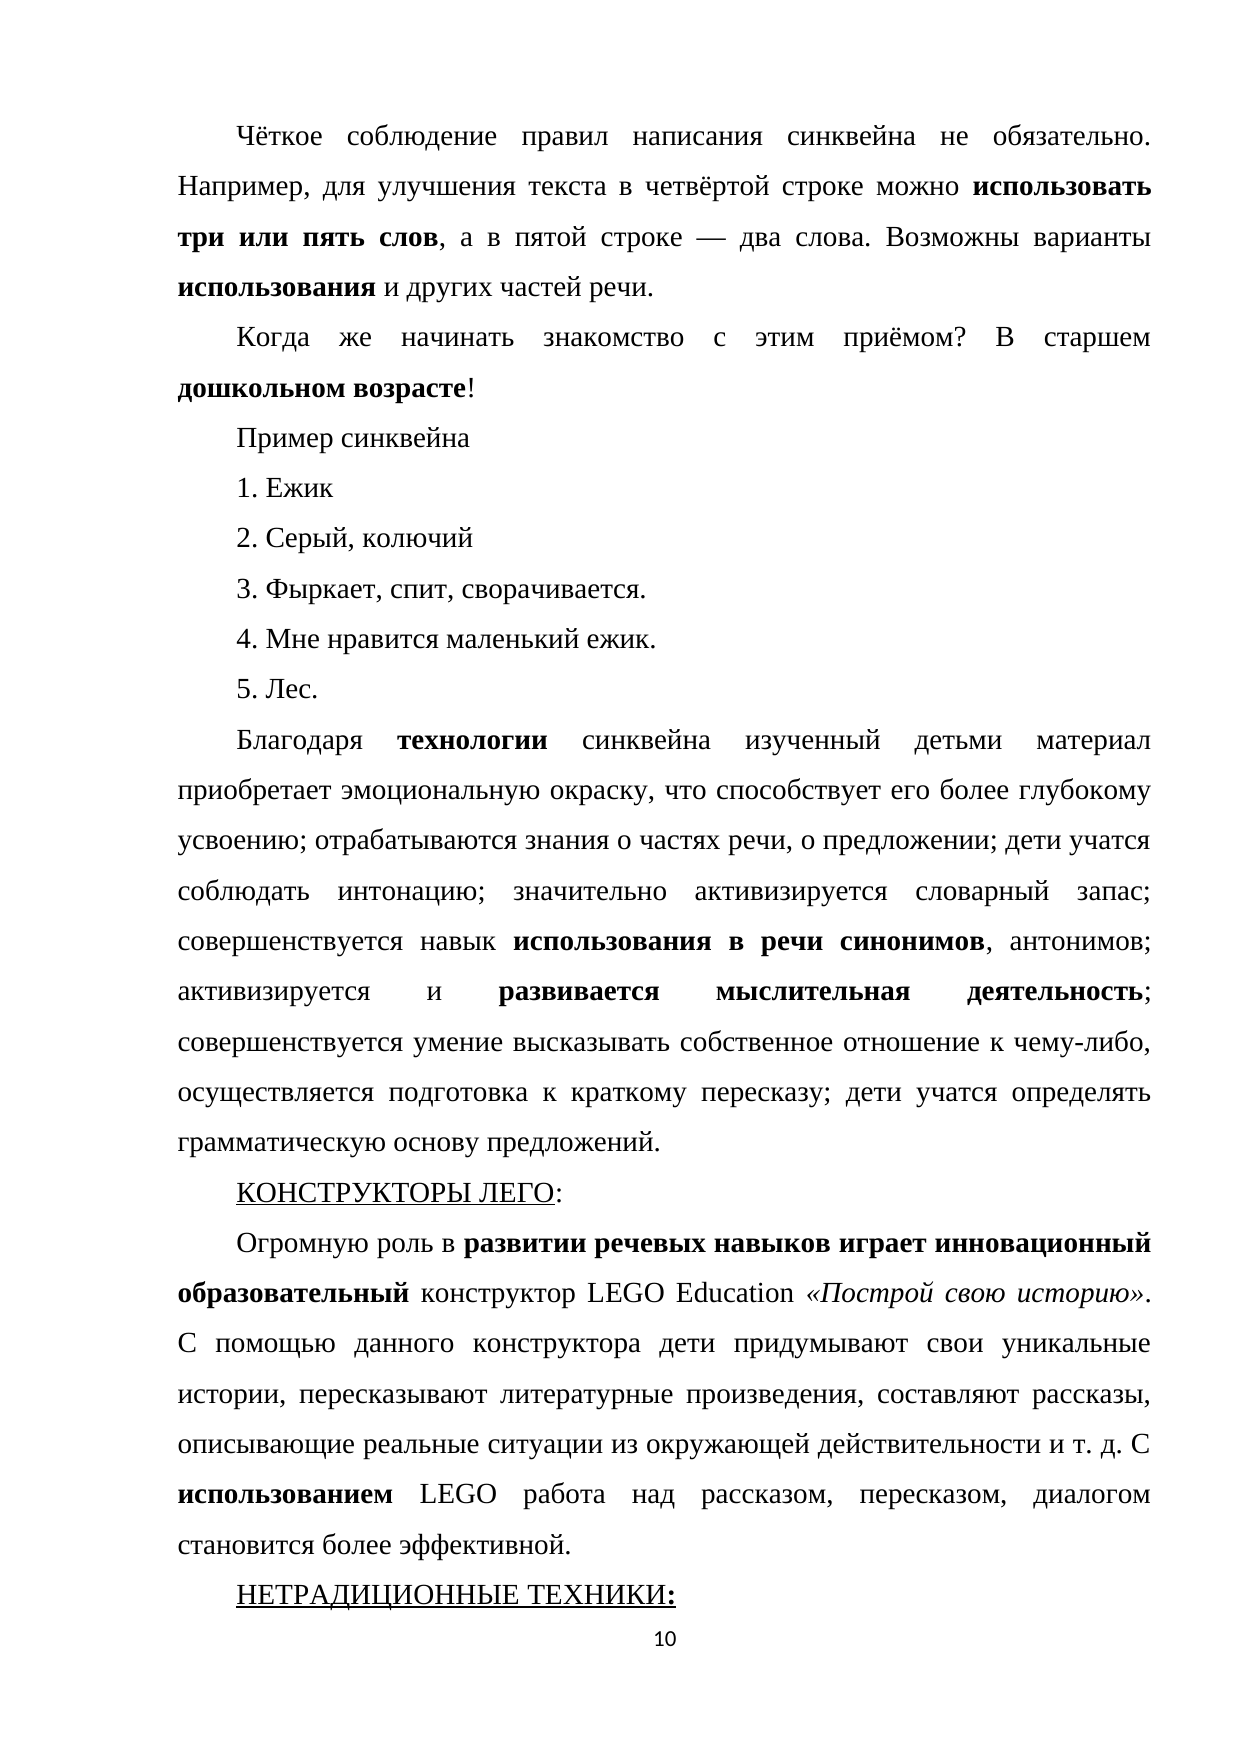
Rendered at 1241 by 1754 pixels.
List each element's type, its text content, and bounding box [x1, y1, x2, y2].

text Благодаря технологии синквейна изученный детьми материал приобретает эмоциональную окраску, что способствует его более глубокому усвоению; отрабатываются знания о частях речи, о предложении; дети учатся соблюдать интонацию; значительно активизируется словарный запас; совершенствуется навык использования в речи синонимов, антонимов; активизируется и развивается мыслительная деятельность; совершенствуется умение высказывать собственное отношение к чему-либо, осуществляется подготовка к краткому пересказу; дети учатся определять грамматическую основу предложений. [177, 722, 1152, 1158]
text 1. Ежик [177, 470, 1152, 504]
text 4. Мне нравится маленький ежик. [177, 621, 1152, 655]
text Пример синквейна [177, 420, 1152, 453]
text Когда же начинать знакомство с этим приёмом? В старшем дошкольном возрасте! [177, 319, 1152, 403]
text 2. Серый, колючий [177, 521, 1152, 554]
text 3. Фыркает, спит, сворачивается. [177, 571, 1152, 604]
text КОНСТРУКТОРЫ ЛЕГО: [177, 1175, 1152, 1208]
text Огромную роль в развитии речевых навыков играет инновационный образовательный конструктор LEGO Education «Построй свою историю». С помощью данного конструктора дети придумывают свои уникальные истории, пересказывают литературные произведения, составляют рассказы, описывающие реальные ситуации из окружающей действительности и т. д. С использованием LEGO работа над рассказом, пересказом, диалогом становится более эффективной. [177, 1225, 1152, 1560]
text НЕТРАДИЦИОННЫЕ ТЕХНИКИ: [177, 1577, 1152, 1611]
text 5. Лес. [177, 672, 1152, 705]
text Чёткое соблюдение правил написания синквейна не обязательно. Например, для улучшения текста в четвёртой строке можно использовать три или пять слов, а в пятой строке — два слова. Возможны варианты использования и других частей речи. [177, 118, 1152, 303]
